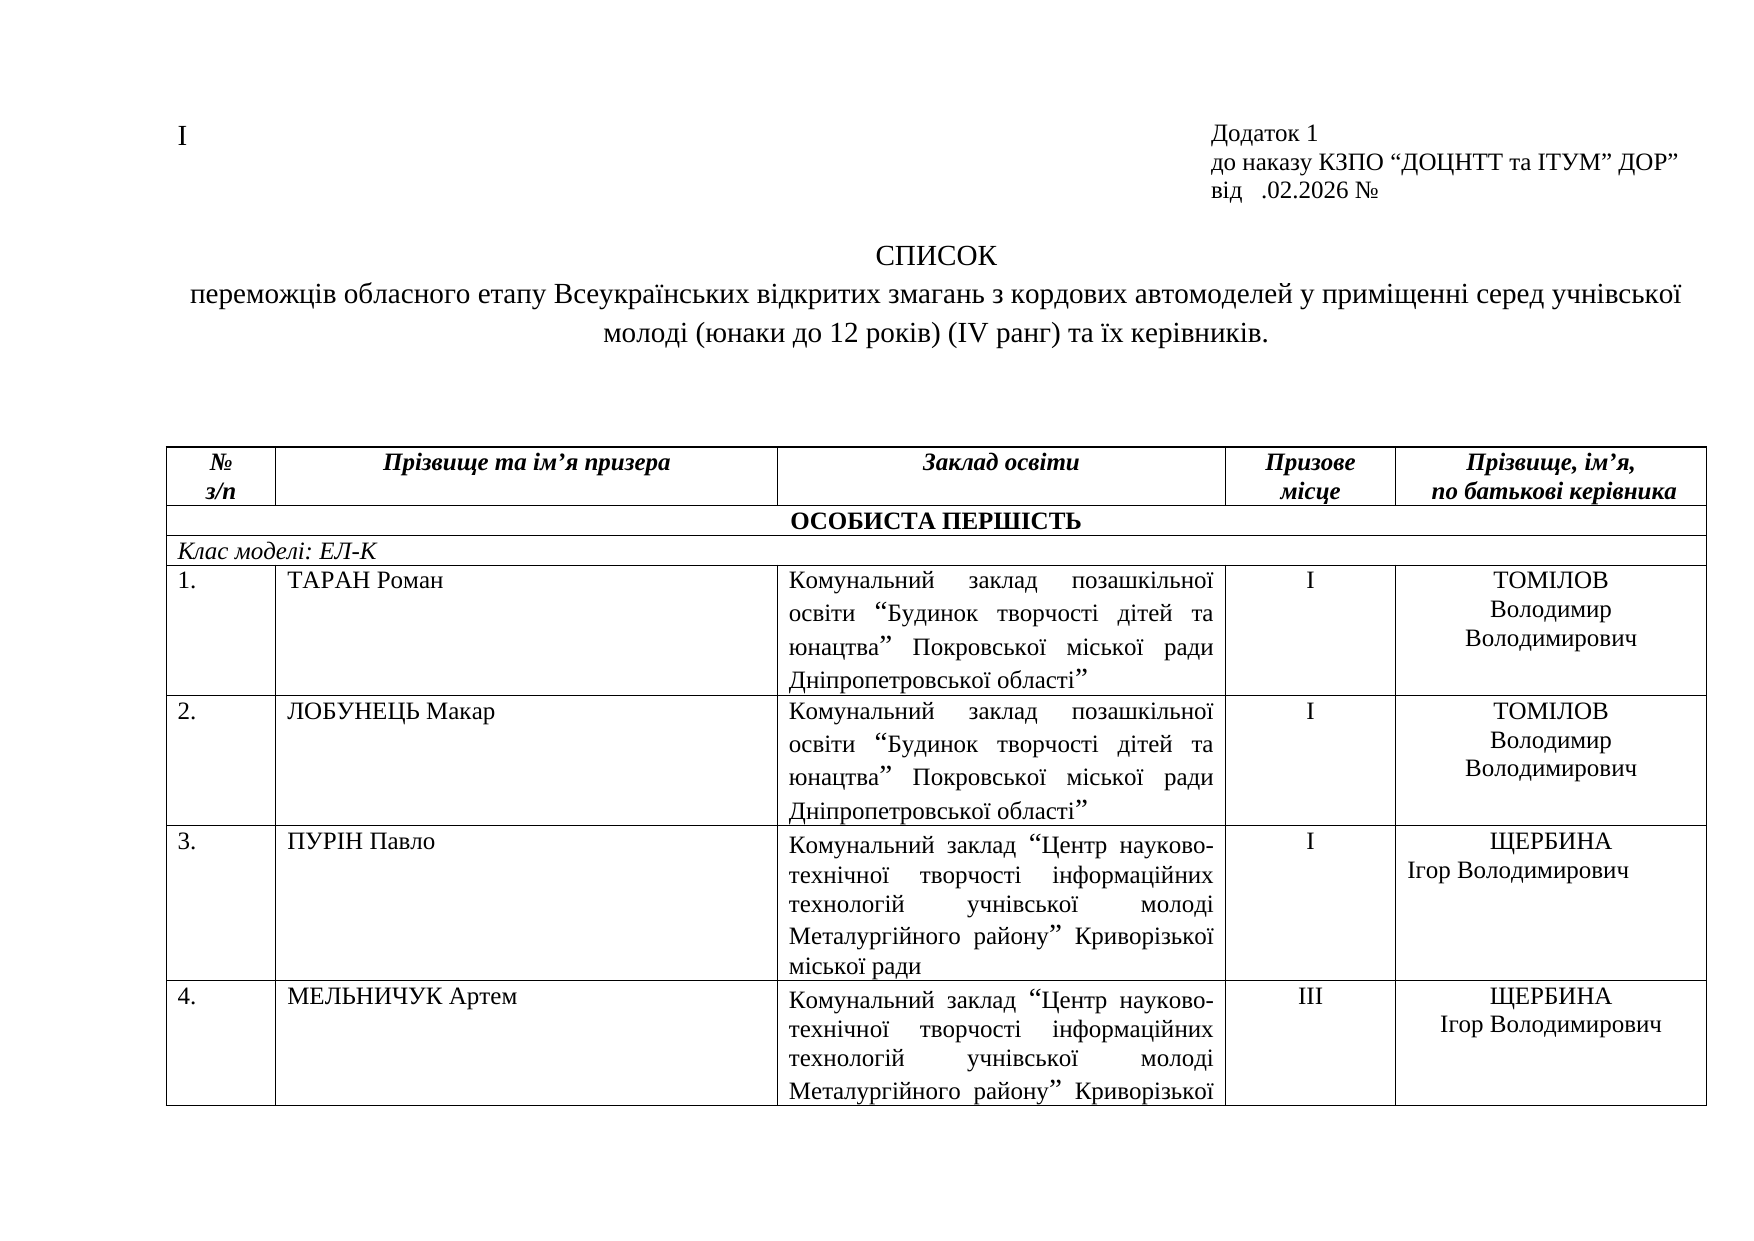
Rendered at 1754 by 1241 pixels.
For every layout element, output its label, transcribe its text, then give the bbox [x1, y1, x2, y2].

table_cell Комунальний заклад позашкільної освіти “Будинок творчості дітей та юнацтва” Покровської міської ради Дніпропетровської області” [778, 566, 1225, 695]
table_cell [1396, 981, 1706, 1105]
table_cell Клас моделі: ЕЛ-К [167, 536, 1706, 564]
table_header Додаток 1 до наказу КЗПО “ДОЦНТТ та ІТУМ” ДОР” від .02.2026 № [1211, 118, 1694, 238]
table_cell 2. [167, 696, 275, 825]
table_cell ІII [1226, 981, 1395, 1105]
text СПИСОК переможців обласного етапу Всеукраїнських відкритих змагань з кордових автомоделей у приміщенні серед учнівської молоді (юнаки до 12 років) (ІV ранг) та їх керівників. [177, 238, 1695, 348]
table_header Прізвище та ім’я призера [276, 448, 777, 505]
table_cell 4. [167, 981, 275, 1105]
table_cell І [1226, 566, 1395, 695]
table_cell ЩЕРБИНА Ігор Володимирович [1396, 826, 1706, 980]
table_cell 3. [167, 826, 275, 980]
table_cell МЕЛЬНИЧУК Артем [276, 981, 777, 1105]
table_header Прізвище, ім’я, по батькові керівника [1396, 448, 1706, 505]
table_header Заклад освіти [778, 448, 1225, 505]
table_cell І [1226, 826, 1395, 980]
table_cell Комунальний заклад позашкільної освіти “Будинок творчості дітей та юнацтва” Покровської міської ради Дніпропетровської області” [778, 696, 1225, 825]
table_cell ТАРАН Роман [276, 566, 777, 695]
table_header № з/п [167, 448, 275, 505]
table_header I [177, 118, 1211, 238]
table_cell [778, 981, 1225, 1105]
table_cell ТОМІЛОВ Володимир Володимирович [1396, 566, 1706, 695]
table_cell І [1226, 696, 1395, 825]
table_cell ТОМІЛОВ Володимир Володимирович [1396, 696, 1706, 825]
table_cell ЛОБУНЕЦЬ Макар [276, 696, 777, 825]
table_cell ОСОБИСТА ПЕРШІСТЬ [167, 506, 1706, 535]
table_header Призове місце [1226, 448, 1395, 505]
table_cell ПУРІН Павло [276, 826, 777, 980]
table_cell Комунальний заклад “Центр науково-технічної творчості інформаційних технологій учнівської молоді Металургійного району” Криворізької міської ради [778, 826, 1225, 980]
table_cell 1. [167, 566, 275, 695]
